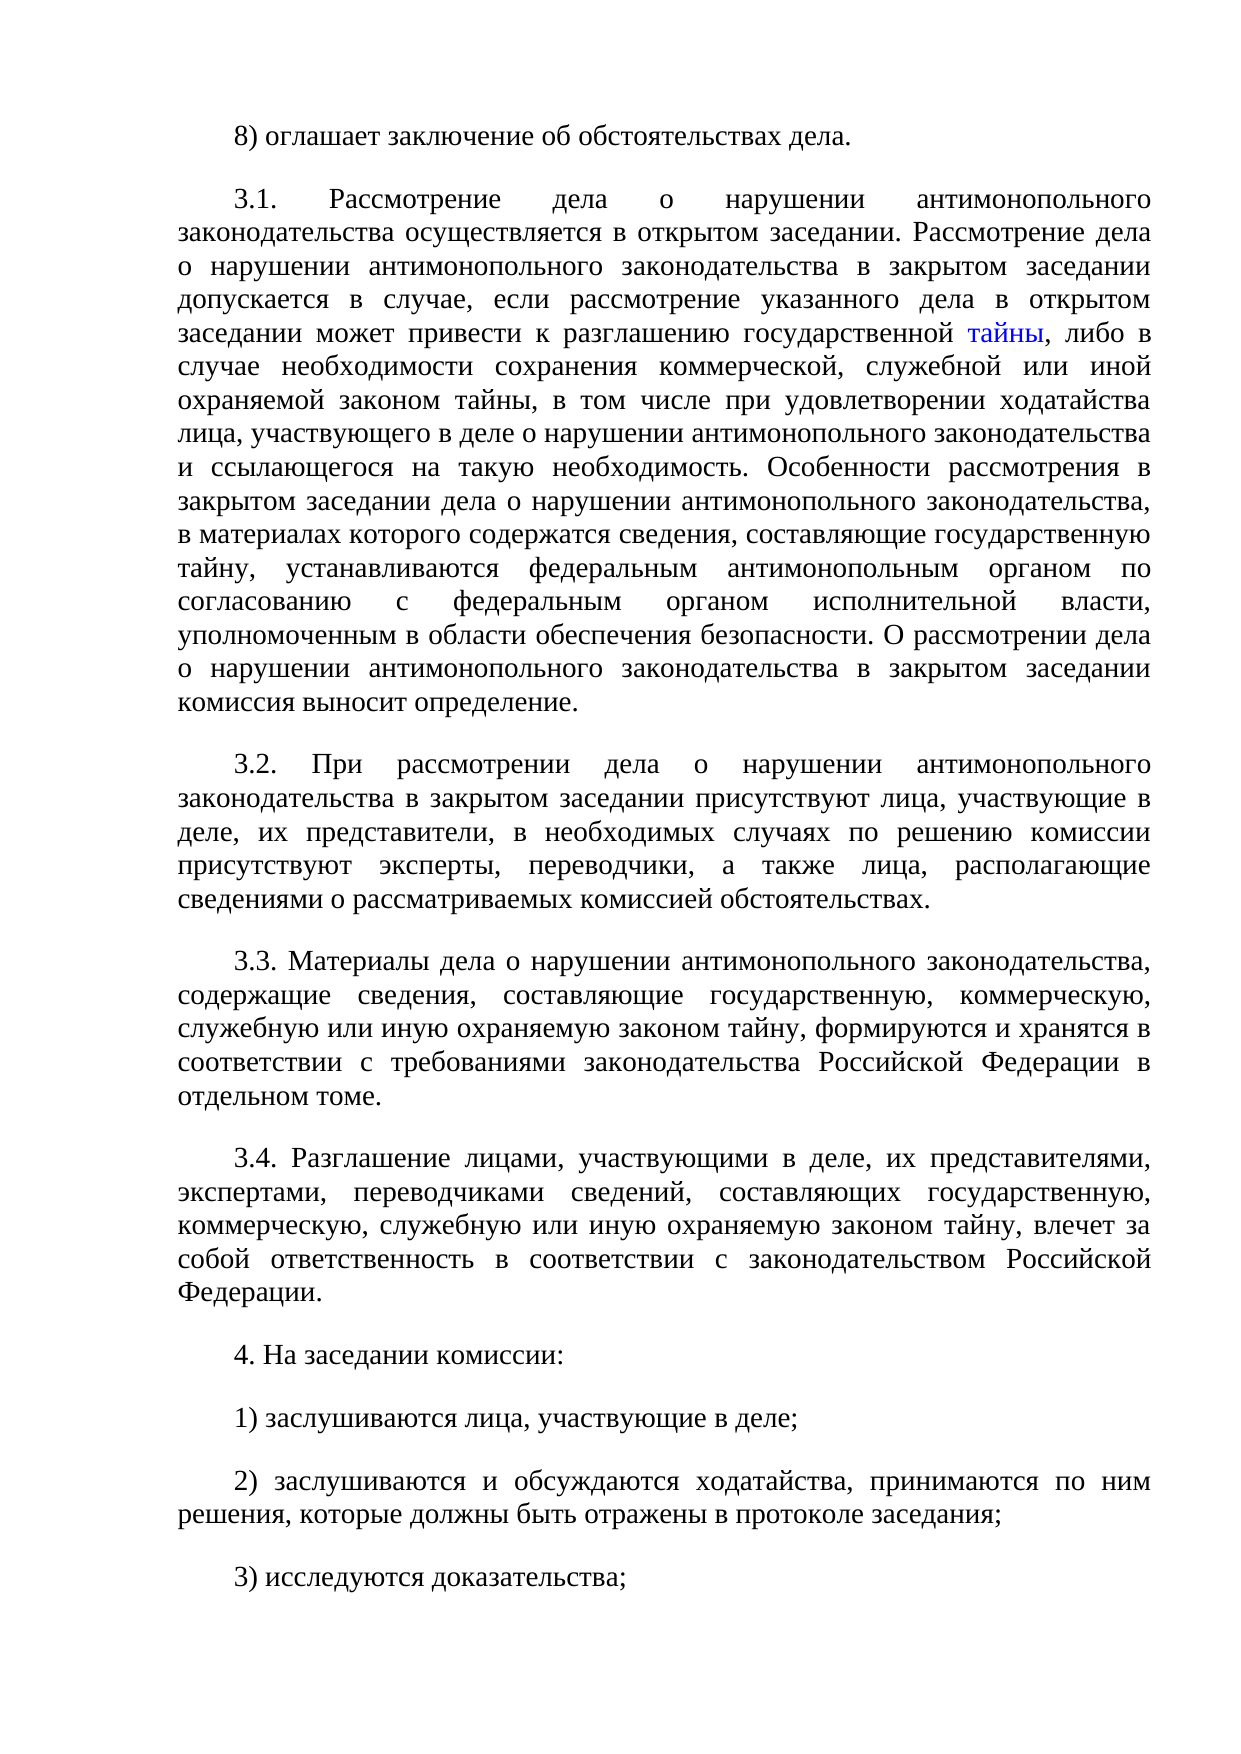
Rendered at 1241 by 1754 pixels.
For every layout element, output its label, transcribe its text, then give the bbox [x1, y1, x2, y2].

text 8) оглашает заключение об обстоятельствах дела. [177, 118, 1152, 152]
text 1) заслушиваются лица, участвующие в деле; [177, 1400, 1152, 1433]
text 3.3. Материалы дела о нарушении антимонопольного законодательства, содержащие сведения, составляющие государственную, коммерческую, служебную или иную охраняемую законом тайну, формируются и хранятся в соответствии с требованиями законодательства Российской Федерации в отдельном томе. [177, 943, 1152, 1111]
text 3.4. Разглашение лицами, участвующими в деле, их представителями, экспертами, переводчиками сведений, составляющих государственную, коммерческую, служебную или иную охраняемую законом тайну, влечет за собой ответственность в соответствии с законодательством Российской Федерации. [177, 1140, 1152, 1308]
text 4. На заседании комиссии: [177, 1337, 1152, 1371]
text 3.2. При рассмотрении дела о нарушении антимонопольного законодательства в закрытом заседании присутствуют лица, участвующие в деле, их представители, в необходимых случаях по решению комиссии присутствуют эксперты, переводчики, а также лица, располагающие сведениями о рассматриваемых комиссией обстоятельствах. [177, 747, 1152, 914]
text 2) заслушиваются и обсуждаются ходатайства, принимаются по ним решения, которые должны быть отражены в протоколе заседания; [177, 1463, 1152, 1530]
text 3.1. Рассмотрение дела о нарушении антимонопольного законодательства осуществляется в открытом заседании. Рассмотрение дела о нарушении антимонопольного законодательства в закрытом заседании допускается в случае, если рассмотрение указанного дела в открытом заседании может привести к разглашению государственной тайны, либо в случае необходимости сохранения коммерческой, служебной или иной охраняемой законом тайны, в том числе при удовлетворении ходатайства лица, участвующего в деле о нарушении антимонопольного законодательства и ссылающегося на такую необходимость. Особенности рассмотрения в закрытом заседании дела о нарушении антимонопольного законодательства, в материалах которого содержатся сведения, составляющие государственную тайну, устанавливаются федеральным антимонопольным органом по согласованию с федеральным органом исполнительной власти, уполномоченным в области обеспечения безопасности. О рассмотрении дела о нарушении антимонопольного законодательства в закрытом заседании комиссия выносит определение. [177, 181, 1152, 717]
text 3) исследуются доказательства; [177, 1559, 1152, 1592]
